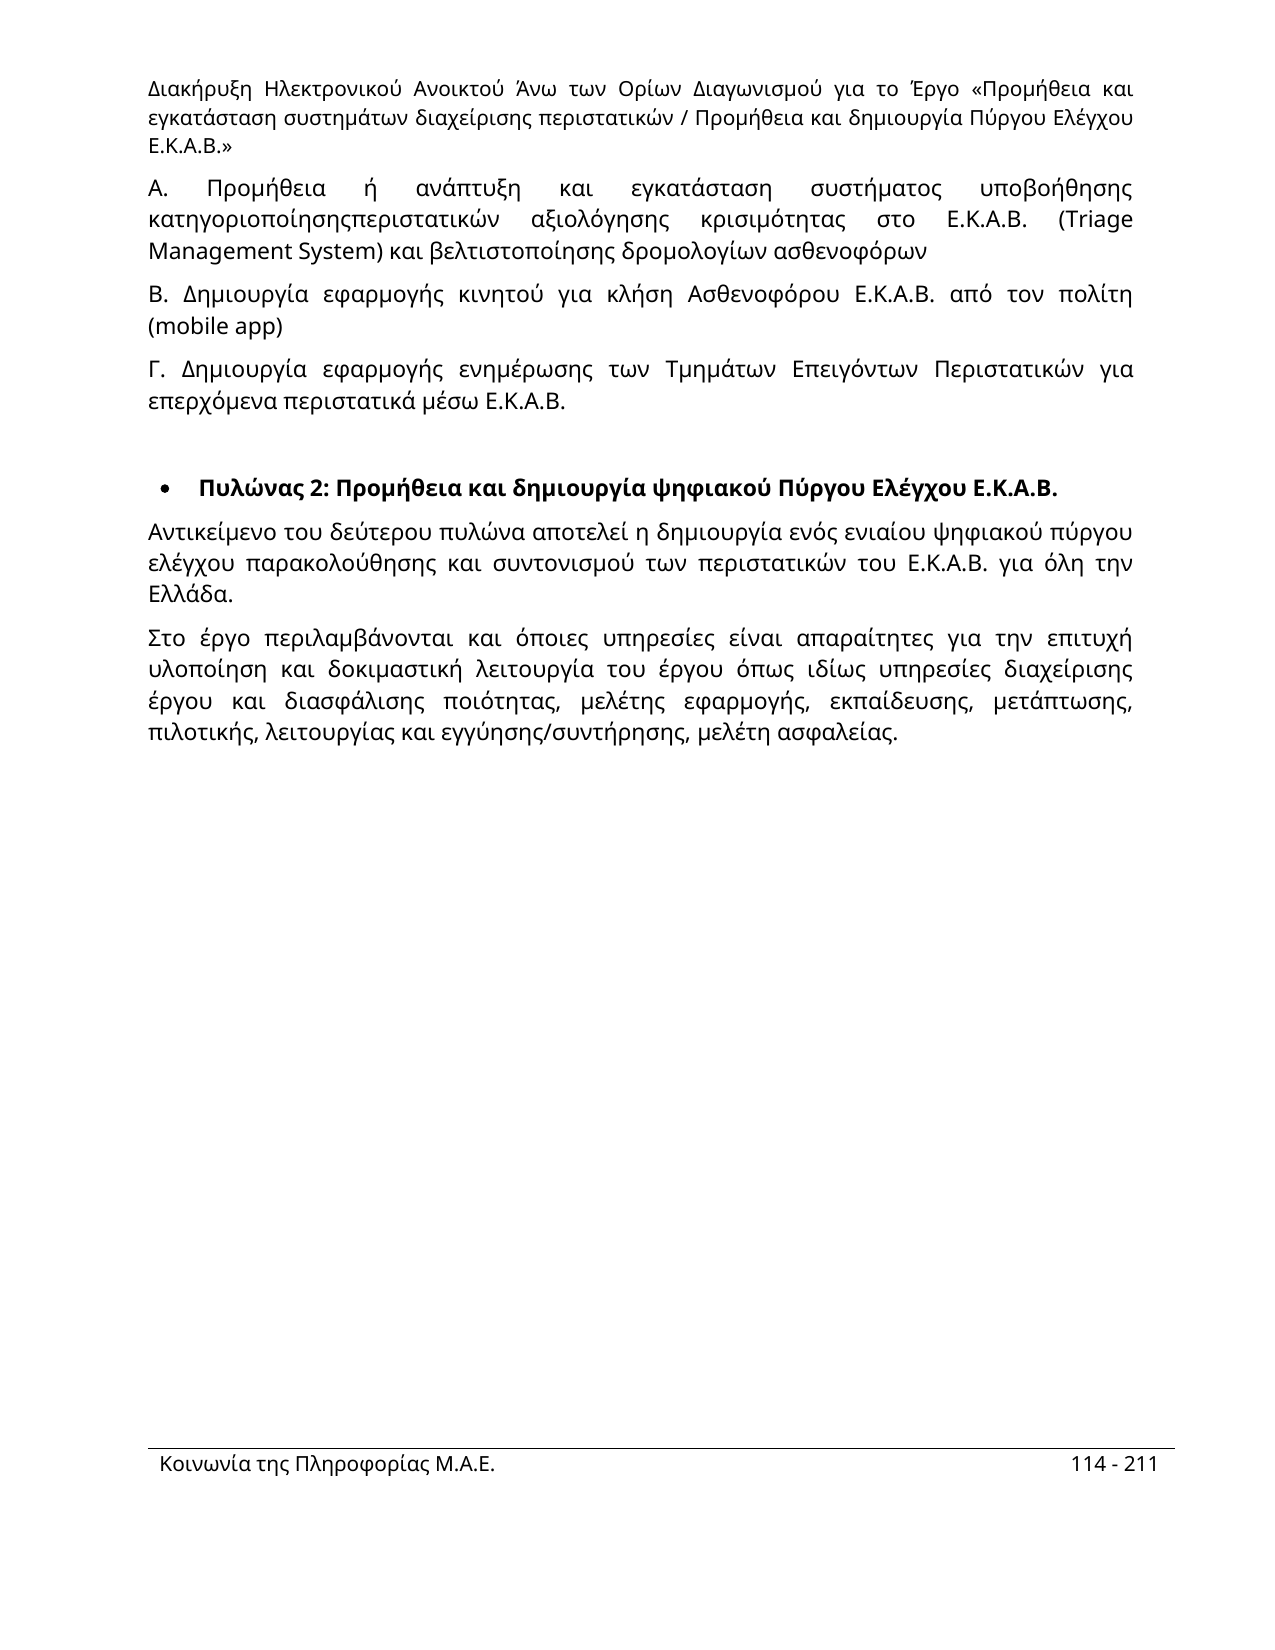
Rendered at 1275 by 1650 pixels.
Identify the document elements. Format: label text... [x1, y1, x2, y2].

text Στο έργο περιλαμβάνονται και όποιες υπηρεσίες είναι απαραίτητες για την επιτυχή υλοποίηση και δοκιμαστική λειτουργία του έργου όπως ιδίως υπηρεσίες διαχείρισης έργου και διασφάλισης ποιότητας, μελέτης εφαρμογής, εκπαίδευσης, μετάπτωσης, πιλοτικής, λειτουργίας και εγγύησης/συντήρησης, μελέτη ασφαλείας. [148, 622, 1134, 747]
text Β. Δημιουργία εφαρμογής κινητού για κλήση Ασθενοφόρου Ε.Κ.Α.Β. από τον πολίτη (mobile app) [148, 278, 1134, 341]
text Αντικείμενο του δεύτερου πυλώνα αποτελεί η δημιουργία ενός ενιαίου ψηφιακού πύργου ελέγχου παρακολούθησης και συντονισμού των περιστατικών του Ε.Κ.Α.Β. για όλη την Ελλάδα. [148, 516, 1134, 610]
list Πυλώνας 2: Προμήθεια και δημιουργία ψηφιακού Πύργου Ελέγχου Ε.Κ.Α.Β. [161, 472, 1134, 503]
text Α. Προμήθεια ή ανάπτυξη και εγκατάσταση συστήματος υποβοήθησης κατηγοριοποίησηςπεριστατικών αξιολόγησης κρισιμότητας στο Ε.Κ.Α.Β. (Triage Management System) και βελτιστοποίησης δρομολογίων ασθενοφόρων [148, 172, 1134, 266]
text Γ. Δημιουργία εφαρμογής ενημέρωσης των Τμημάτων Επειγόντων Περιστατικών για επερχόμενα περιστατικά μέσω Ε.Κ.Α.Β. [148, 353, 1134, 416]
